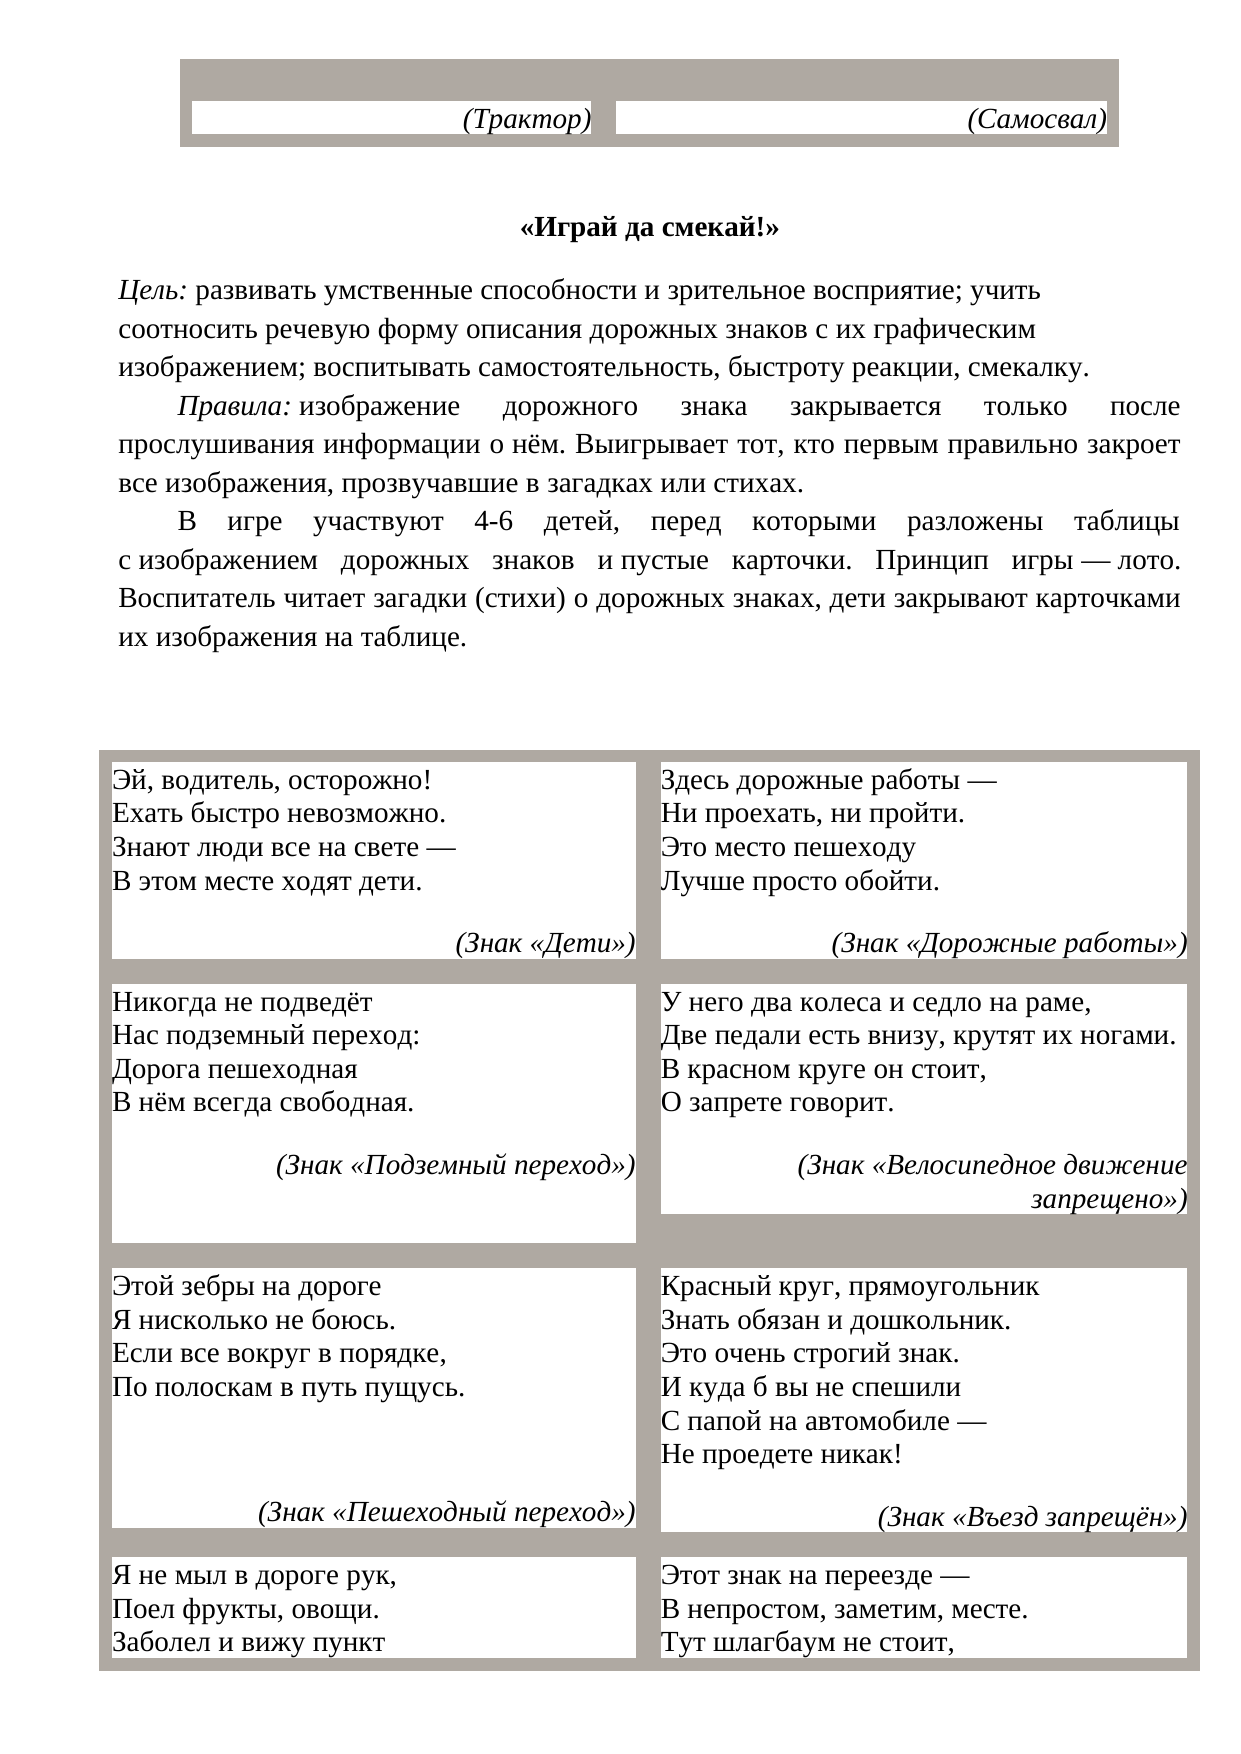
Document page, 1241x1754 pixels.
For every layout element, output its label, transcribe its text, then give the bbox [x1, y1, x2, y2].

text Цель: развивать умственные способности и зрительное восприятие; учить соотносить речевую форму описания дорожных знаков с их графическим изображением; воспитывать самостоятельность, быстроту реакции, смекалку. [118, 272, 1181, 383]
table_cell Этой зебры на дороге Я нисколько не боюсь. Если все вокруг в порядке, По полоскам в путь пущусь. (Знак «Пешеходный переход») [99, 1256, 648, 1545]
table_header Эй, водитель, осторожно! Ехать быстро невозможно. Знают люди все на свете — В этом месте ходят дети. (Знак «Дети») [99, 750, 648, 971]
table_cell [648, 1545, 1200, 1671]
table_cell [180, 59, 604, 147]
text Правила: изображение дорожного знака закрывается только после прослушивания информации о нём. Выигрывает тот, кто первым правильно закроет все изображения, прозвучавшие в загадках или стихах. [118, 388, 1181, 498]
table_cell Красный круг, прямоугольник Знать обязан и дошкольник. Это очень строгий знак. И куда б вы не спешили С папой на автомобиле — Не проедете никак! (Знак «Въезд запрещён») [648, 1256, 1200, 1545]
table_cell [604, 59, 1119, 147]
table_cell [99, 1545, 648, 1671]
text «Играй да смекай!» [118, 209, 1181, 243]
table_cell У него два колеса и седло на раме, Две педали есть внизу, крутят их ногами. В красном круге он стоит, О запрете говорит. (Знак «Велосипедное движение запрещено») [648, 971, 1200, 1256]
table_header Здесь дорожные работы — Ни проехать, ни пройти. Это место пешеходу Лучше просто обойти. (Знак «Дорожные работы») [648, 750, 1200, 971]
text В игре участвуют 4-6 детей, перед которыми разложены таблицы с изображением дорожных знаков и пустые карточки. Принцип игры — лото. Воспитатель читает загадки (стихи) о дорожных знаках, дети закрывают карточками их изображения на таблице. [118, 503, 1181, 653]
table_cell Никогда не подведёт Нас подземный переход: Дорога пешеходная В нём всегда свободная. (Знак «Подземный переход») [99, 971, 648, 1256]
